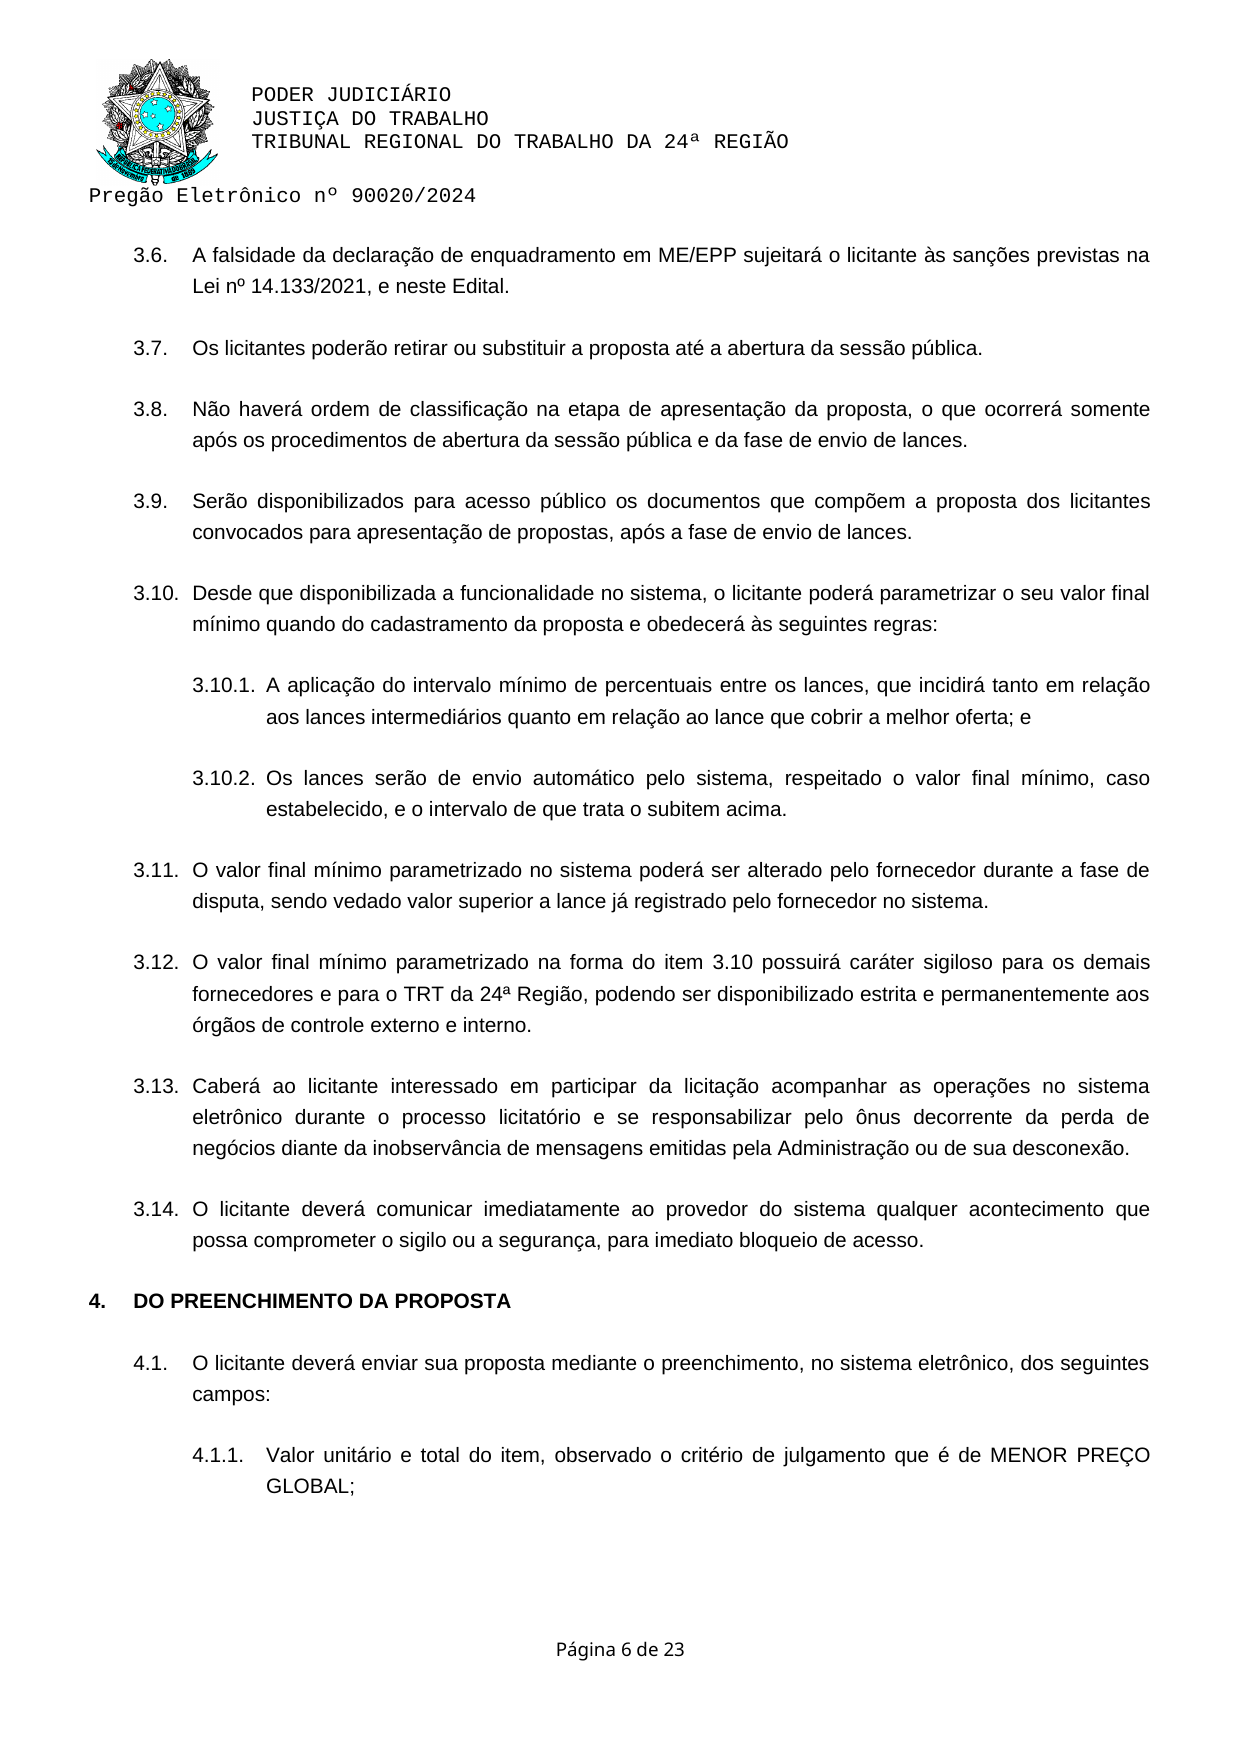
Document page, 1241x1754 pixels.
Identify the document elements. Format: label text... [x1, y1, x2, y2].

text O valor final mínimo parametrizado no sistema poderá ser alterado pelo fornecedor durante a fase de disputa, sendo vedado valor superior a lance já registrado pelo fornecedor no sistema. [133, 858, 1152, 913]
text Serão disponibilizados para acesso público os documentos que compõem a proposta dos licitantes convocados para apresentação de propostas, após a fase de envio de lances. [133, 489, 1152, 544]
text O valor final mínimo parametrizado na forma do item 3.10 possuirá caráter sigiloso para os demais fornecedores e para o TRT da 24ª Região, podendo ser disponibilizado estrita e permanentemente aos órgãos de controle externo e interno. [133, 950, 1152, 1036]
picture [96, 59, 220, 186]
text A falsidade da declaração de enquadramento em ME/EPP sujeitará o licitante às sanções previstas na Lei nº 14.133/2021, e neste Edital. [133, 243, 1152, 298]
text O licitante deverá enviar sua proposta mediante o preenchimento, no sistema eletrônico, dos seguintes campos: [133, 1351, 1152, 1406]
list A aplicação do intervalo mínimo de percentuais entre os lances, que incidirá tanto em relação aos lances intermediários quanto em relação ao lance que cobrir a melhor oferta; e [192, 673, 1152, 728]
text O licitante deverá comunicar imediatamente ao provedor do sistema qualquer acontecimento que possa comprometer o sigilo ou a segurança, para imediato bloqueio de acesso. [133, 1197, 1152, 1252]
text Caberá ao licitante interessado em participar da licitação acompanhar as operações no sistema eletrônico durante o processo licitatório e se responsabilizar pelo ônus decorrente da perda de negócios diante da inobservância de mensagens emitidas pela Administração ou de sua desconexão. [133, 1074, 1152, 1160]
list Valor unitário e total do item, observado o critério de julgamento que é de MENOR PREÇO GLOBAL; [192, 1443, 1152, 1498]
text DO PREENCHIMENTO DA PROPOSTA [89, 1289, 1152, 1313]
text Os licitantes poderão retirar ou substituir a proposta até a abertura da sessão pública. [133, 335, 1152, 359]
text Desde que disponibilizada a funcionalidade no sistema, o licitante poderá parametrizar o seu valor final mínimo quando do cadastramento da proposta e obedecerá às seguintes regras: [133, 581, 1152, 636]
text Não haverá ordem de classificação na etapa de apresentação da proposta, o que ocorrerá somente após os procedimentos de abertura da sessão pública e da fase de envio de lances. [133, 396, 1152, 452]
list Os lances serão de envio automático pelo sistema, respeitado o valor final mínimo, caso estabelecido, e o intervalo de que trata o subitem acima. [192, 766, 1152, 821]
